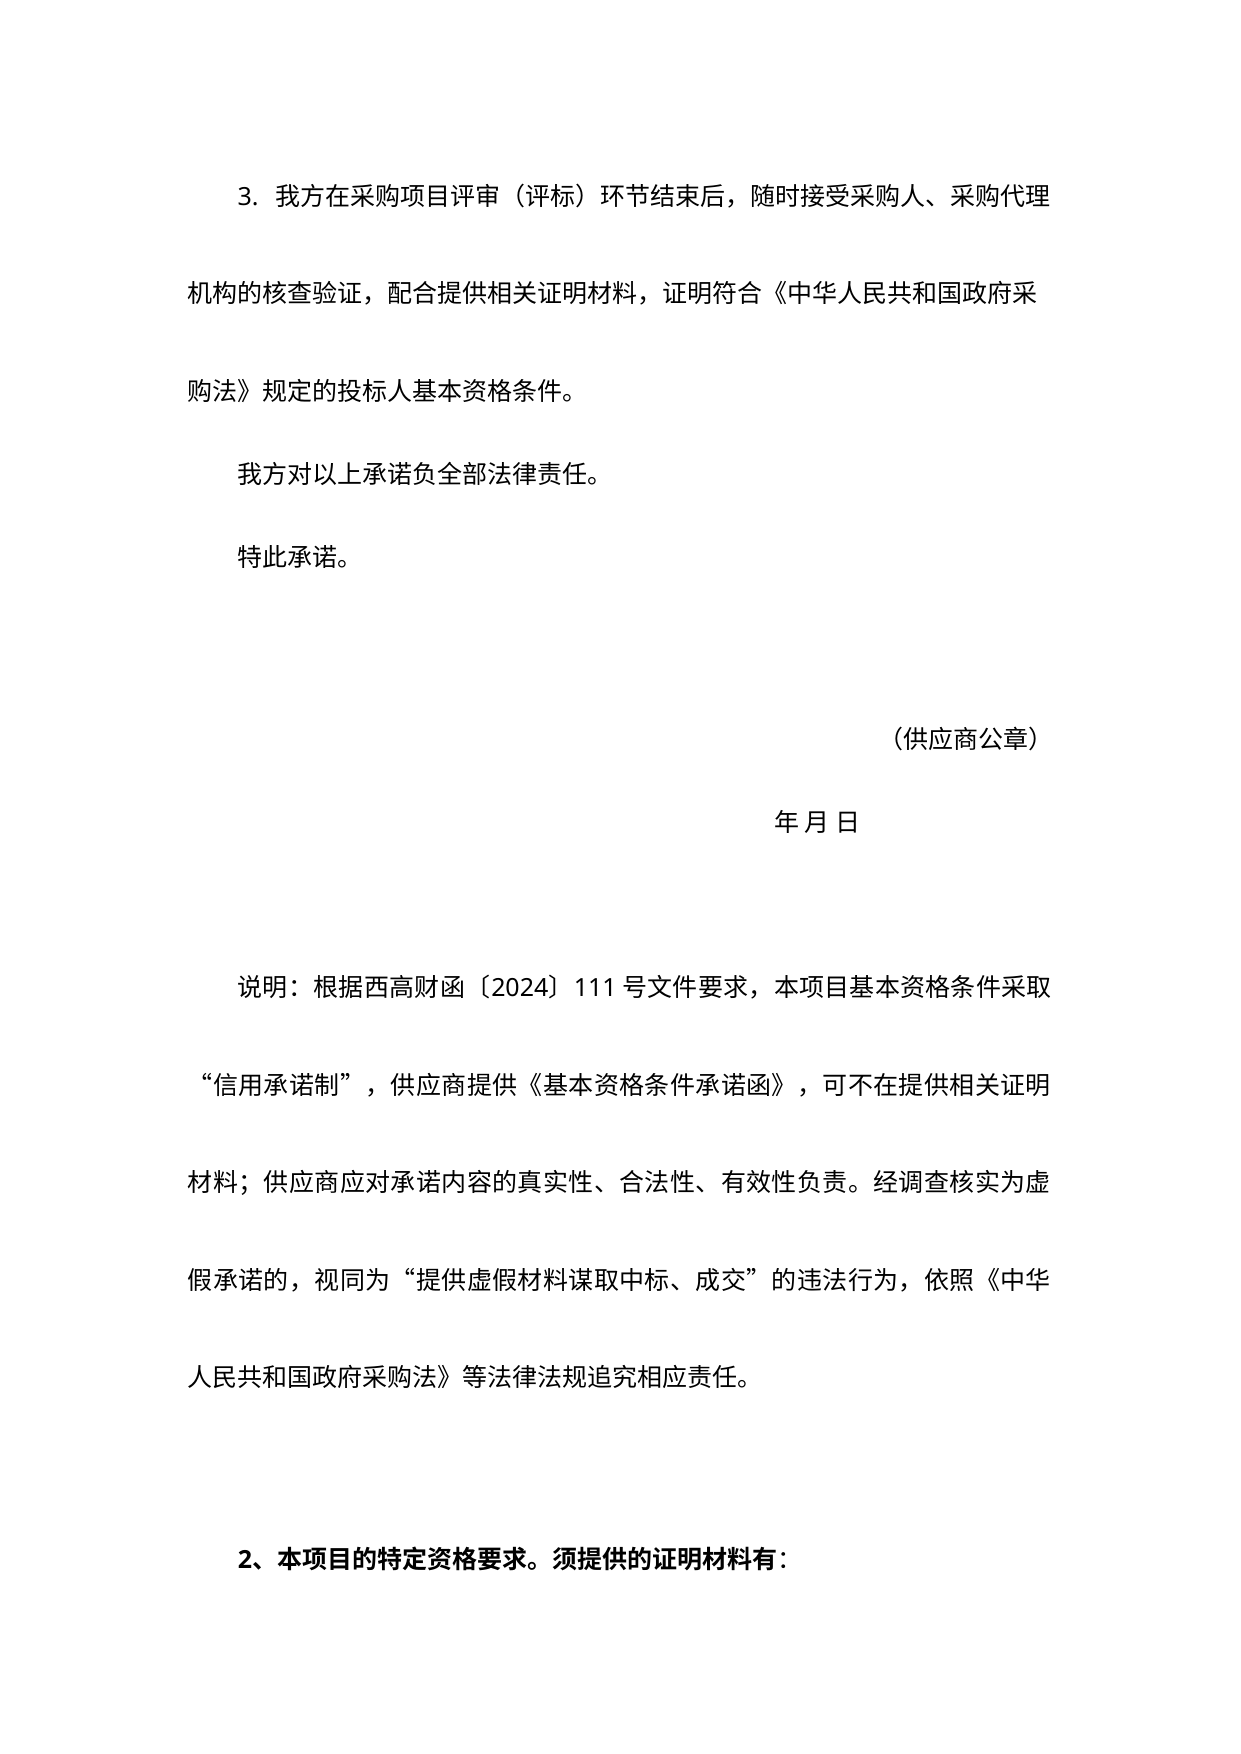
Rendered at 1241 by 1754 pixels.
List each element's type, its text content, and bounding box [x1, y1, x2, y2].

text 我方对以上承诺负全部法律责任。 [187, 440, 1053, 505]
text 年 月 日 [187, 788, 1053, 853]
text 特此承诺。 [187, 523, 1053, 588]
list 我方在采购项目评审（评标）环节结束后，随时接受采购人、采购代理机构的核查验证，配合提供相关证明材料，证明符合《中华人民共和国政府采购法》规定的投标人基本资格条件。 [187, 162, 1053, 422]
text 2、本项目的特定资格要求。须提供的证明材料有： [187, 1526, 1053, 1591]
text 说明：根据西高财函〔2024〕111号文件要求，本项目基本资格条件采取“信用承诺制”，供应商提供《基本资格条件承诺函》，可不在提供相关证明材料；供应商应对承诺内容的真实性、合法性、有效性负责。经调查核实为虚假承诺的，视同为“提供虚假材料谋取中标、成交”的违法行为，依照《中华人民共和国政府采购法》等法律法规追究相应责任。 [187, 953, 1053, 1408]
text （供应商公章） [187, 705, 1053, 770]
